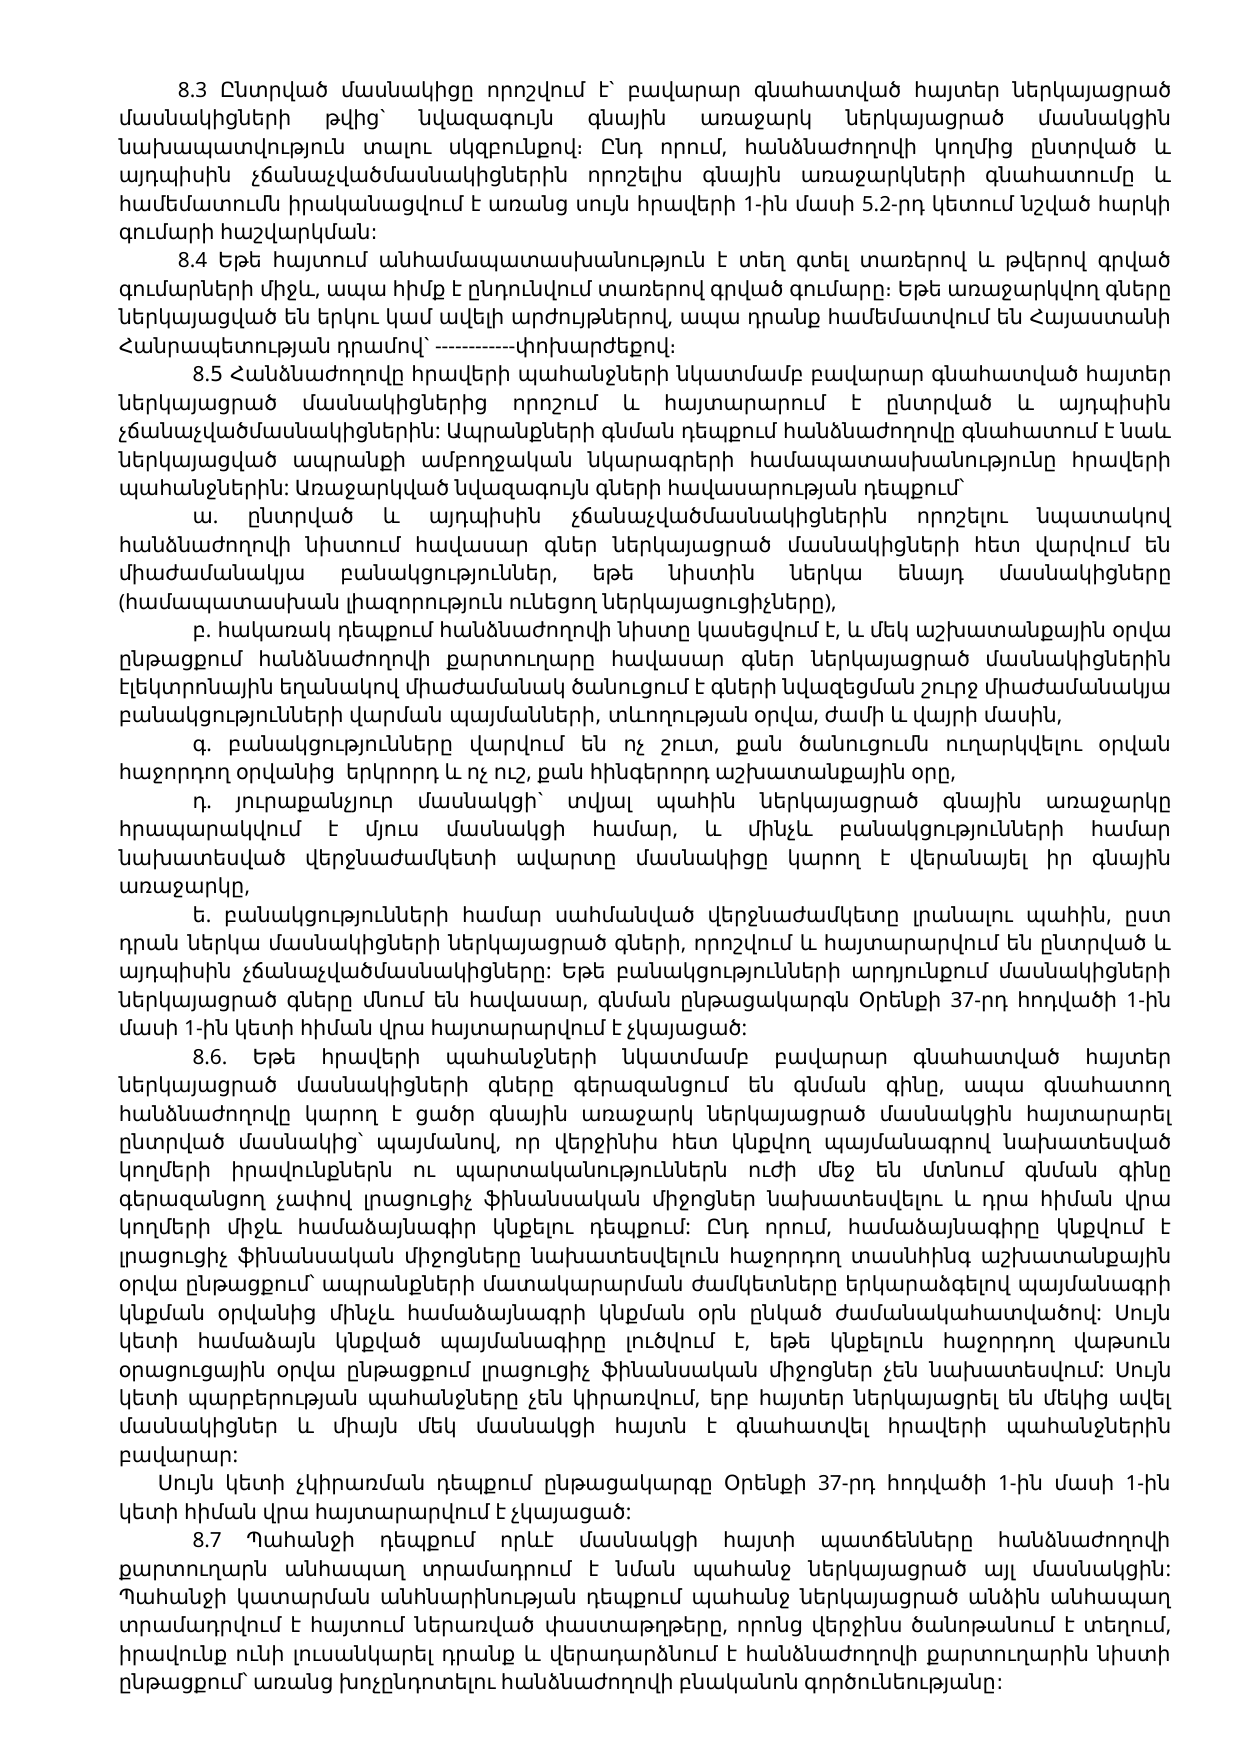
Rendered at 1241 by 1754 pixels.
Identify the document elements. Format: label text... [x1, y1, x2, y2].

text ա. ընտրված և այդպիսին չճանաչվածմասնակիցներին որոշելու նպատակով հանձնաժողովի նիստում հավասար գներ ներկայացրած մասնակիցների հետ վարվում են միաժամանակյա բանակցություններ, եթե նիստին ներկա ենայդ մասնակիցները (համապատասխան լիազորություն ունեցող ներկայացուցիչները), [118, 502, 1171, 615]
text 8.3 Ընտրված մասնակիցը որոշվում է` բավարար գնահատված հայտեր ներկայացրած մասնակիցների թվից` նվազագույն գնային առաջարկ ներկայացրած մասնակցին նախապատվություն տալու սկզբունքով։ Ընդ որում, հանձնաժողովի կողմից ընտրված և այդպիսին չճանաչվածմասնակիցներին որոշելիս գնային առաջարկների գնահատումը և համեմատումն իրականացվում է առանց սույն հրավերի 1-ին մասի 5.2-րդ կետում նշված հարկի գումարի հաշվարկման: [118, 75, 1171, 246]
text Սույն կետի չկիրառման դեպքում ընթացակարգը Օրենքի 37-րդ հոդվածի 1-ին մասի 1-ին կետի հիման վրա հայտարարվում է չկայացած: [118, 1468, 1171, 1525]
text 8.6. Եթե հրավերի պահանջների նկատմամբ բավարար գնահատված հայտեր ներկայացրած մասնակիցների գները գերազանցում են գնման գինը, ապա գնահատող հանձնաժողովը կարող է ցածր գնային առաջարկ ներկայացրած մասնակցին հայտարարել ընտրված մասնակից՝ պայմանով, որ վերջինիս հետ կնքվող պայմանագրով նախատեսված կողմերի իրավունքներն ու պարտականություններն ուժի մեջ են մտնում գնման գինը գերազանցող չափով լրացուցիչ ֆինանսական միջոցներ նախատեսվելու և դրա հիման վրա կողմերի միջև համաձայնագիր կնքելու դեպքում: Ընդ որում, համաձայնագիրը կնքվում է լրացուցիչ ֆինանսական միջոցները նախատեսվելուն հաջորդող տասնհինգ աշխատանքային օրվա ընթացքում՝ ապրանքների մատակարարման ժամկետները երկարաձգելով պայմանագրի կնքման օրվանից մինչև համաձայնագրի կնքման օրն ընկած ժամանակահատվածով: Սույն կետի համաձայն կնքված պայմանագիրը լուծվում է, եթե կնքելուն հաջորդող վաթսուն օրացուցային օրվա ընթացքում լրացուցիչ ֆինանսական միջոցներ չեն նախատեսվում: Սույն կետի պարբերության պահանջները չեն կիրառվում, երբ հայտեր ներկայացրել են մեկից ավել մասնակիցներ և միայն մեկ մասնակցի հայտն է գնահատվել հրավերի պահանջներին բավարար: [118, 1042, 1171, 1468]
text դ. յուրաքանչյուր մասնակցի` տվյալ պահին ներկայացրած գնային առաջարկը հրապարակվում է մյուս մասնակցի համար, և մինչև բանակցությունների համար նախատեսված վերջնաժամկետի ավարտը մասնակիցը կարող է վերանայել իր գնային առաջարկը, [118, 786, 1171, 900]
text 8.4 Եթե հայտում անհամապատասխանություն է տեղ գտել տառերով և թվերով գրված գումարների միջև, ապա հիմք է ընդունվում տառերով գրված գումարը։ Եթե առաջարկվող գները ներկայացված են երկու կամ ավելի արժույթներով, ապա դրանք համեմատվում են Հայաստանի Հանրապետության դրամով` ------------փոխարժեքով։ [118, 246, 1171, 359]
text բ. հակառակ դեպքում հանձնաժողովի նիստը կասեցվում է, և մեկ աշխատանքային օրվա ընթացքում հանձնաժողովի քարտուղարը հավասար գներ ներկայացրած մասնակիցներին էլեկտրոնային եղանակով միաժամանակ ծանուցում է գների նվազեցման շուրջ միաժամանակյա բանակցությունների վարման պայմանների, տևողության օրվա, ժամի և վայրի մասին, [118, 615, 1171, 729]
text գ. բանակցությունները վարվում են ոչ շուտ, քան ծանուցումն ուղարկվելու օրվան հաջորդող օրվանից երկրորդ և ոչ ուշ, քան հինգերորդ աշխատանքային օրը, [118, 729, 1171, 786]
text 8.5 Հանձնաժողովը հրավերի պահանջների նկատմամբ բավարար գնահատված հայտեր ներկայացրած մասնակիցներից որոշում և հայտարարում է ընտրված և այդպիսին չճանաչվածմասնակիցներին: Ապրանքների գնման դեպքում հանձնաժողովը գնահատում է նաև ներկայացված ապրանքի ամբողջական նկարագրերի համապատասխանությունը հրավերի պահանջներին: Առաջարկված նվազագույն գների հավասարության դեպքում՝ [118, 359, 1171, 502]
text ե. բանակցությունների համար սահմանված վերջնաժամկետը լրանալու պահին, ըստ դրան ներկա մասնակիցների ներկայացրած գների, որոշվում և հայտարարվում են ընտրված և այդպիսին չճանաչվածմասնակիցները: Եթե բանակցությունների արդյունքում մասնակիցների ներկայացրած գները մնում են հավասար, գնման ընթացակարգն Օրենքի 37-րդ հոդվածի 1-ին մասի 1-ին կետի հիման վրա հայտարարվում է չկայացած: [118, 900, 1171, 1042]
text 8.7 Պահանջի դեպքում որևէ մասնակցի հայտի պատճենները հանձնաժողովի քարտուղարն անհապաղ տրամադրում է նման պահանջ ներկայացրած այլ մասնակցին: Պահանջի կատարման անհնարինության դեպքում պահանջ ներկայացրած անձին անհապաղ տրամադրվում է հայտում ներառված փաստաթղթերը, որոնց վերջինս ծանոթանում է տեղում, իրավունք ունի լուսանկարել դրանք և վերադարձնում է հանձնաժողովի քարտուղարին նիստի ընթացքում՝ առանց խոչընդոտելու հանձնաժողովի բնականոն գործունեությանը: [118, 1525, 1171, 1696]
